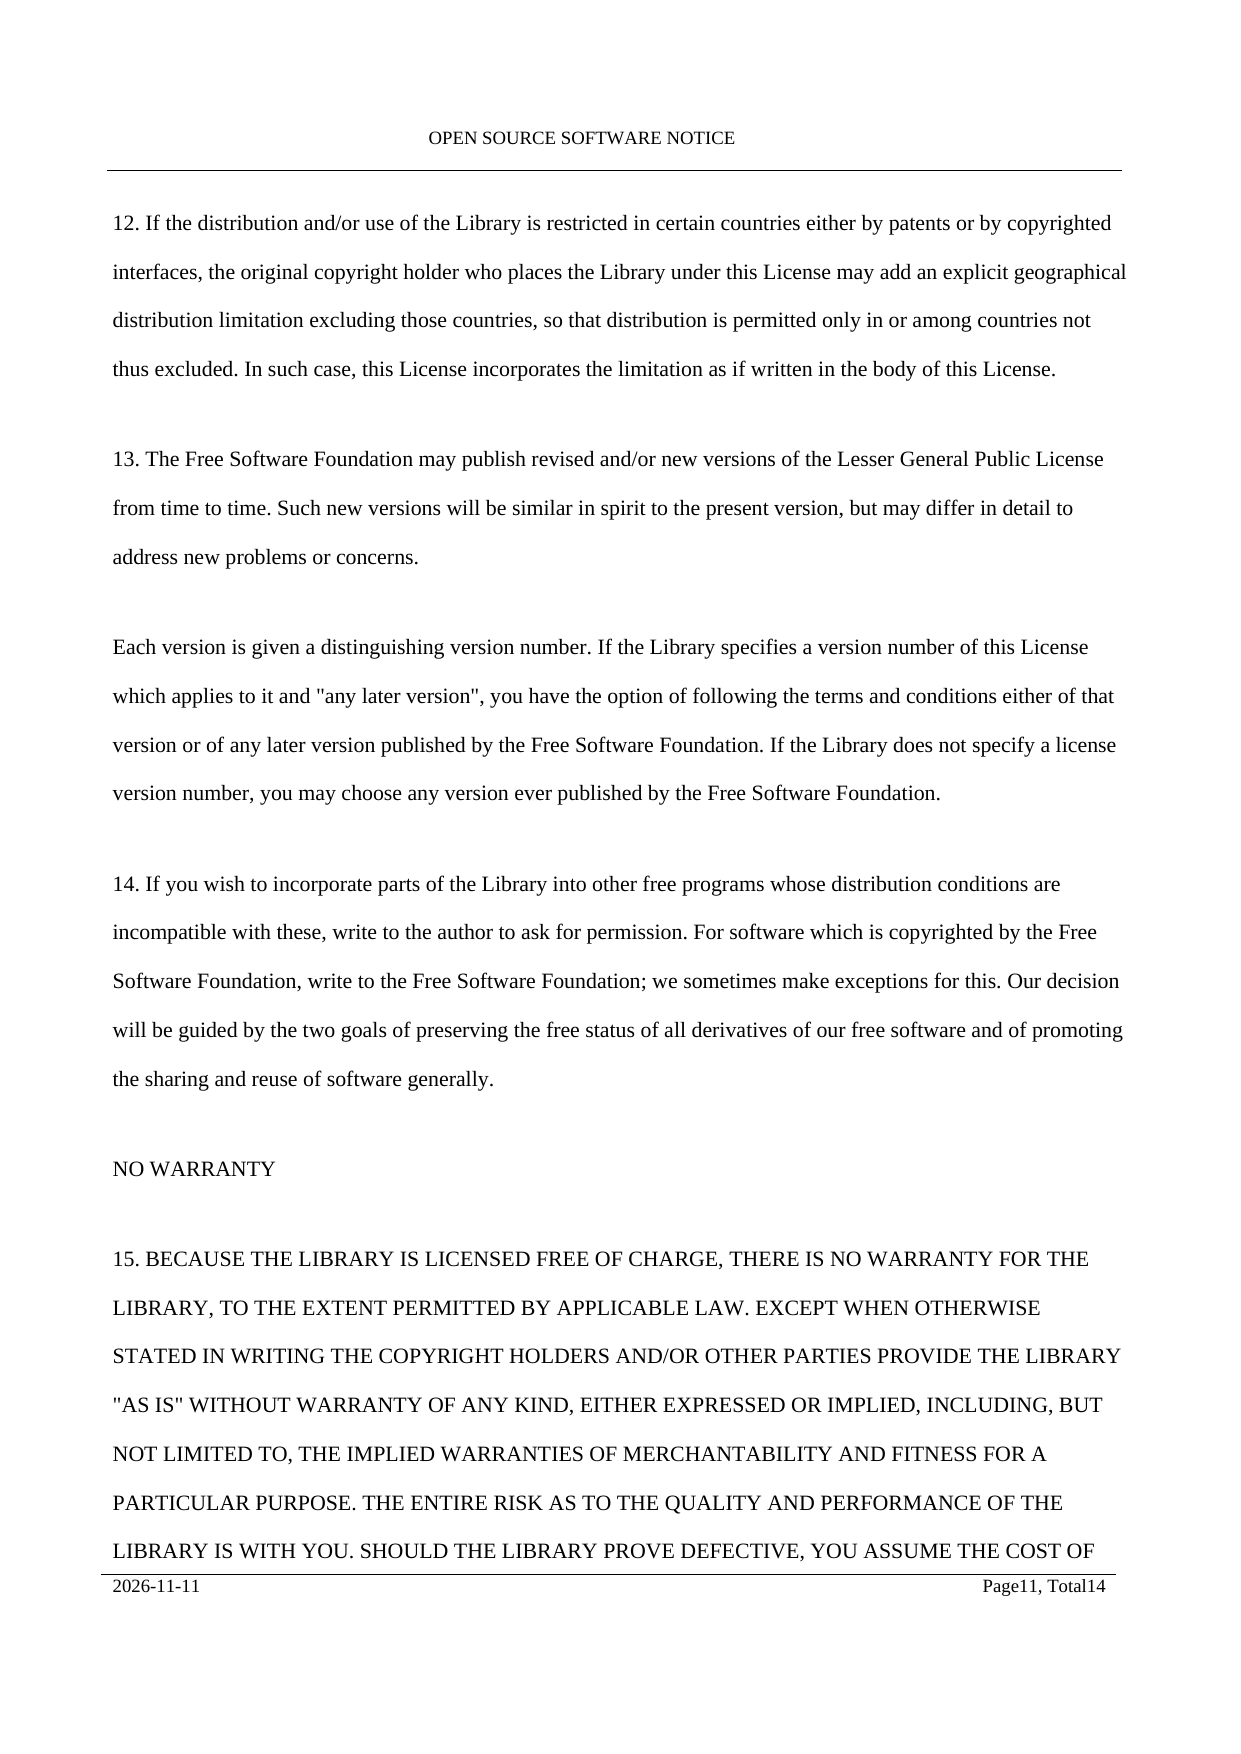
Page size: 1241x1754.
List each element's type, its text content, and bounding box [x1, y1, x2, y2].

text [112, 1242, 1128, 1567]
text Each version is given a distinguishing version number. If the Library specifies a version number of this License which applies to it and "any later version", you have the option of following the terms and conditions either of that version or of any later version published by the Free Software Foundation. If the Library does not specify a license version number, you may choose any version ever published by the Free Software Foundation. [112, 631, 1128, 809]
text 14. If you wish to incorporate parts of the Library into other free programs whose distribution conditions are incompatible with these, write to the author to ask for permission. For software which is copyrighted by the Free Software Foundation, write to the Free Software Foundation; we sometimes make exceptions for this. Our decision will be guided by the two goals of preserving the free status of all derivatives of our free software and of promoting the sharing and reuse of software generally. [112, 867, 1128, 1094]
text NO WARRANTY [112, 1152, 1128, 1185]
text 13. The Free Software Foundation may publish revised and/or new versions of the Lesser General Public License from time to time. Such new versions will be similar in spirit to the present version, but may differ in detail to address new problems or concerns. [112, 443, 1128, 573]
text 12. If the distribution and/or use of the Library is restricted in certain countries either by patents or by copyrighted interfaces, the original copyright holder who places the Library under this License may add an explicit geographical distribution limitation excluding those countries, so that distribution is permitted only in or among countries not thus excluded. In such case, this License incorporates the limitation as if written in the body of this License. [112, 206, 1128, 385]
